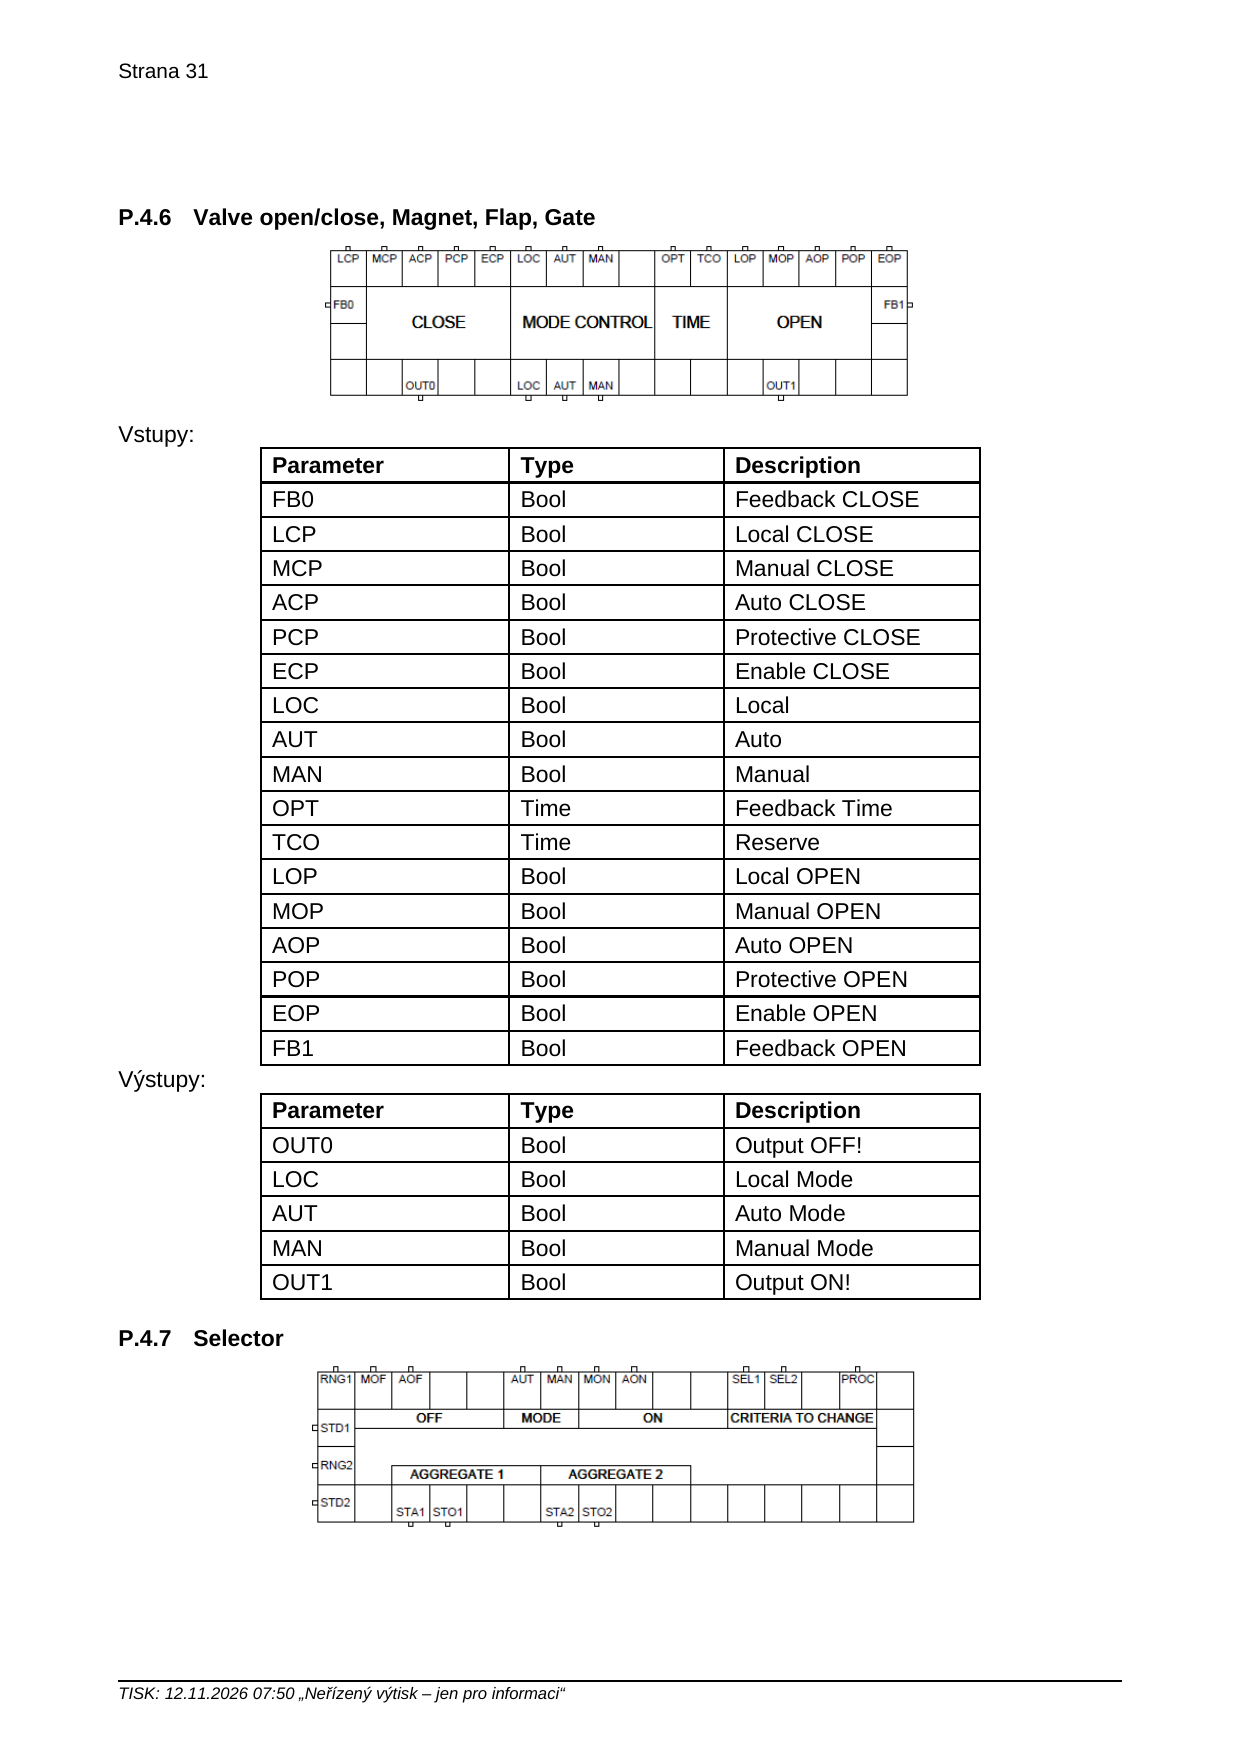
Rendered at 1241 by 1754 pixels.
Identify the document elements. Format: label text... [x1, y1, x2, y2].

table_header Description [725, 1095, 979, 1127]
table_cell Output ON! [725, 1266, 979, 1298]
table_cell MAN [262, 1232, 508, 1264]
table_cell Local [725, 689, 979, 721]
table_cell POP [262, 963, 508, 995]
table_cell ACP [262, 586, 508, 618]
table_cell Bool [510, 895, 723, 927]
table_cell Output OFF! [725, 1129, 979, 1161]
table_cell Bool [510, 860, 723, 893]
picture [311, 1363, 929, 1529]
table_cell LOC [262, 1163, 508, 1195]
table_cell Feedback OPEN [725, 1032, 979, 1064]
table_cell Protective CLOSE [725, 621, 979, 653]
table_cell Local CLOSE [725, 518, 979, 550]
text Výstupy: [118, 1066, 1122, 1092]
text Valve open/close, Magnet, Flap, Gate [118, 204, 1122, 231]
table_cell AUT [262, 1197, 508, 1229]
table_cell Local OPEN [725, 860, 979, 893]
table_cell Bool [510, 1129, 723, 1161]
table_cell Reserve [725, 826, 979, 858]
table_cell MCP [262, 552, 508, 584]
table_cell TCO [262, 826, 508, 858]
table_cell Bool [510, 1163, 723, 1195]
table_cell Bool [510, 723, 723, 756]
table_cell AUT [262, 723, 508, 756]
table_cell Manual OPEN [725, 895, 979, 927]
table_cell Time [510, 792, 723, 824]
table_cell PCP [262, 621, 508, 653]
table_cell Bool [510, 586, 723, 618]
table_cell Manual Mode [725, 1232, 979, 1264]
table_cell Bool [510, 963, 723, 995]
table_cell Bool [510, 689, 723, 721]
table_cell Bool [510, 655, 723, 687]
table_cell Bool [510, 552, 723, 584]
table_cell OUT1 [262, 1266, 508, 1298]
table_cell Bool [510, 1232, 723, 1264]
table_header Parameter [262, 1095, 508, 1127]
table_header Type [510, 449, 723, 481]
table_cell MAN [262, 758, 508, 790]
table_cell Auto Mode [725, 1197, 979, 1229]
table_cell Bool [510, 1032, 723, 1064]
table_header Type [510, 1095, 723, 1127]
table_cell Bool [510, 998, 723, 1030]
table_cell Auto CLOSE [725, 586, 979, 618]
table_cell Bool [510, 929, 723, 961]
table_cell Feedback Time [725, 792, 979, 824]
table_cell OPT [262, 792, 508, 824]
table_cell Local Mode [725, 1163, 979, 1195]
text Selector [118, 1325, 1122, 1351]
table_cell LCP [262, 518, 508, 550]
table_cell Bool [510, 758, 723, 790]
table_cell Bool [510, 1197, 723, 1229]
table_cell Bool [510, 484, 723, 516]
table_cell FB1 [262, 1032, 508, 1064]
table_cell Manual CLOSE [725, 552, 979, 584]
table_cell Feedback CLOSE [725, 484, 979, 516]
table_cell FB0 [262, 484, 508, 516]
table_cell EOP [262, 998, 508, 1030]
table_cell OUT0 [262, 1129, 508, 1161]
table_cell Enable OPEN [725, 998, 979, 1030]
table_header Description [725, 449, 979, 481]
picture [323, 243, 917, 404]
table_cell AOP [262, 929, 508, 961]
table_header Parameter [262, 449, 508, 481]
table_cell LOP [262, 860, 508, 893]
table_cell Auto [725, 723, 979, 756]
table_cell Bool [510, 1266, 723, 1298]
table_cell Bool [510, 621, 723, 653]
table_cell MOP [262, 895, 508, 927]
text Vstupy: [118, 421, 1122, 447]
table_cell LOC [262, 689, 508, 721]
table_cell Auto OPEN [725, 929, 979, 961]
table_cell Manual [725, 758, 979, 790]
table_cell Protective OPEN [725, 963, 979, 995]
table_cell Bool [510, 518, 723, 550]
table_cell Time [510, 826, 723, 858]
table_cell ECP [262, 655, 508, 687]
table_cell Enable CLOSE [725, 655, 979, 687]
